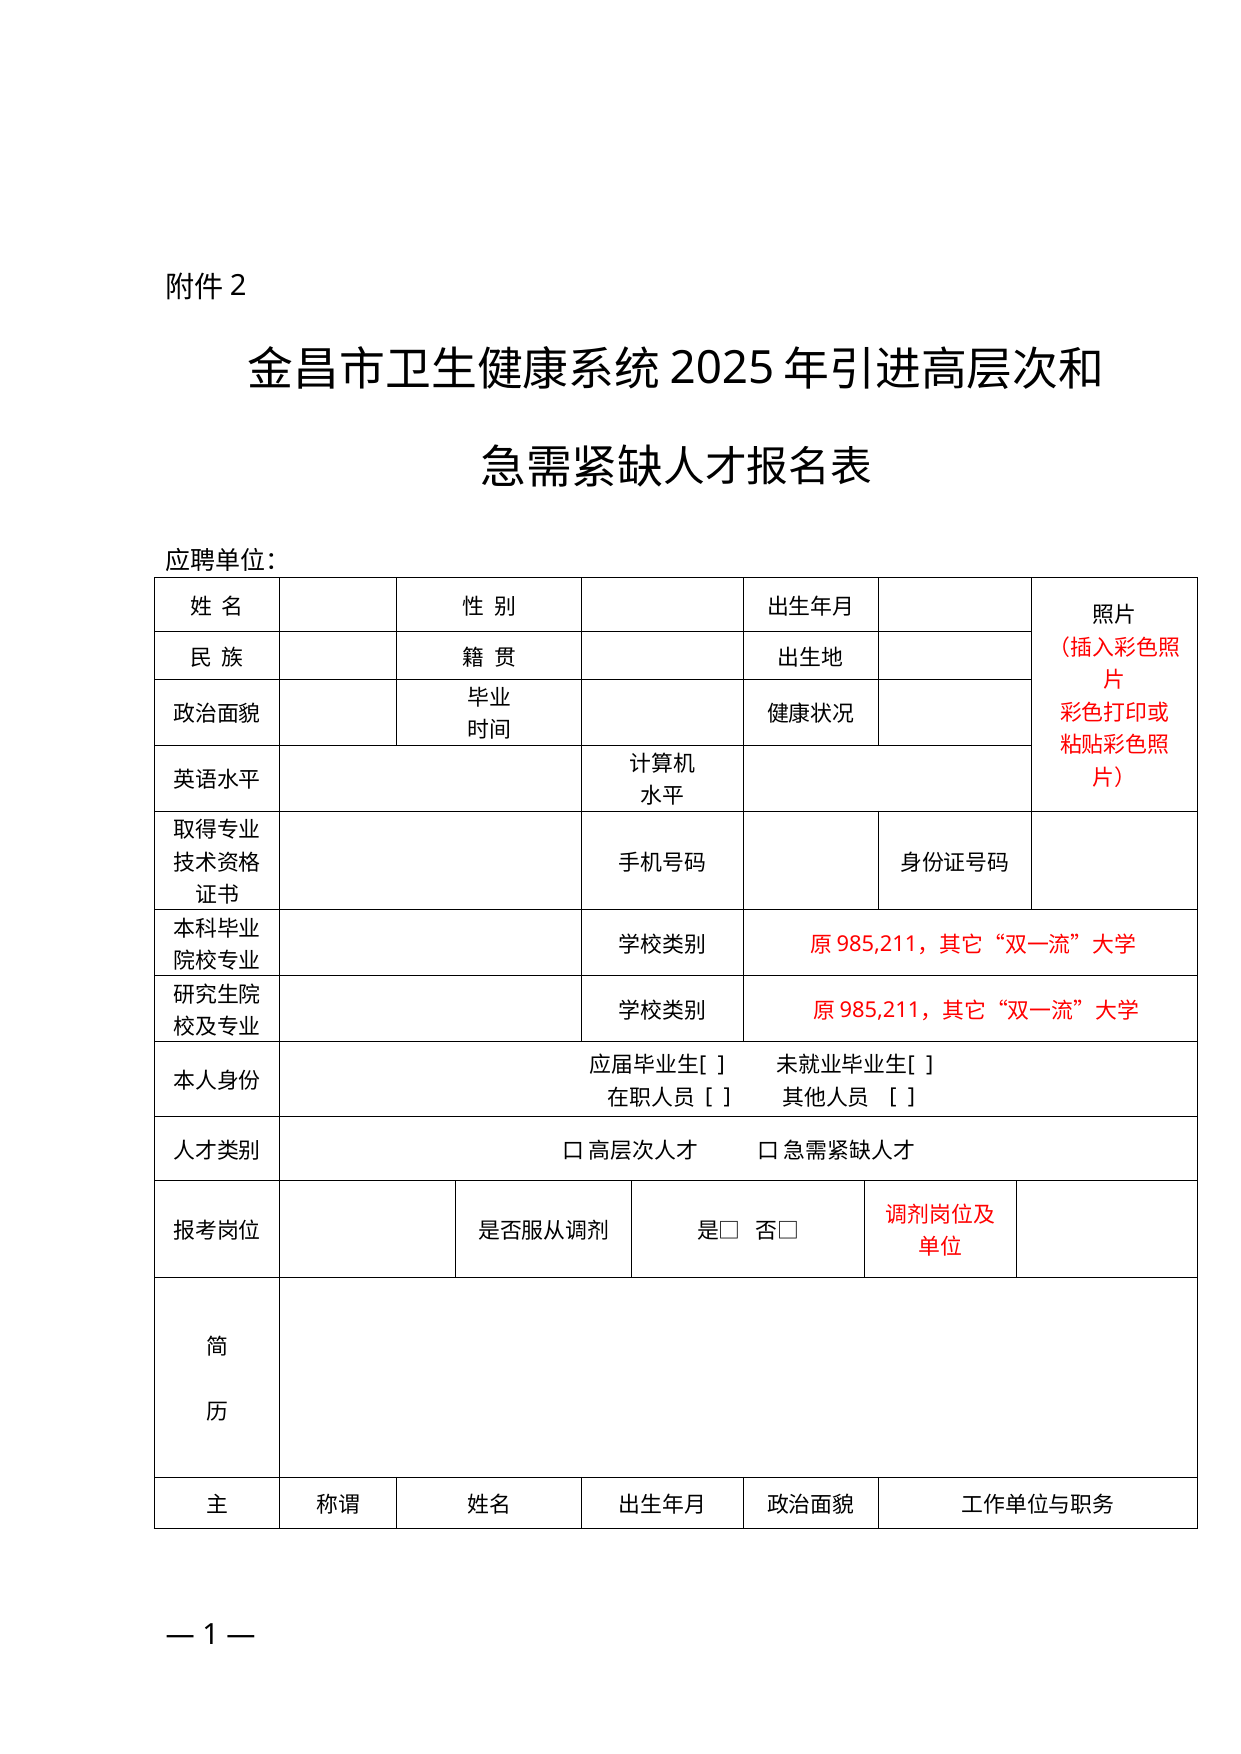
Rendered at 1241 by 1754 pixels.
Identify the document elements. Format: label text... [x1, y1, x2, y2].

table_cell 调剂岗位及单位 [865, 1181, 1016, 1277]
table_cell 手机号码 [582, 812, 743, 909]
table_cell 原985,211，其它“双一流”大学 [744, 976, 1197, 1041]
table_cell [280, 746, 581, 811]
table_cell 工作单位与职务 [879, 1478, 1197, 1528]
table_cell [280, 1181, 455, 1277]
table_cell 研究生院校及专业 [155, 976, 279, 1041]
table_cell [280, 632, 396, 678]
table_cell 本科毕业 院校专业 [155, 910, 279, 975]
table_cell [280, 812, 581, 909]
table_cell [879, 680, 1031, 744]
table_cell 政治面貌 [155, 680, 279, 744]
table_cell 健康状况 [744, 680, 878, 744]
table_cell [280, 1278, 1197, 1477]
table_cell [744, 812, 878, 909]
table_cell 是□ 否□ [632, 1181, 864, 1277]
table_cell [1017, 1181, 1197, 1277]
table_cell [1032, 812, 1197, 909]
table_cell [744, 746, 1031, 811]
table_cell 主 要 家 庭 成 员 [155, 1478, 279, 1528]
table_cell 政治面貌 [744, 1478, 878, 1528]
table_cell [280, 976, 581, 1041]
table_cell 英语水平 [155, 746, 279, 811]
table_cell 应届毕业生[ ] 未就业毕业生[ ] 在职人员 [ ] 其他人员 [ ] [280, 1042, 1197, 1116]
table_cell [280, 910, 581, 975]
table_cell 姓名 [397, 1478, 581, 1528]
table_cell 照片 （插入彩色照片 彩色打印或 粘贴彩色照片） [1032, 578, 1197, 811]
table_cell 姓 名 [155, 578, 279, 631]
table_cell 出生年月 [744, 578, 878, 631]
table_cell 民 族 [155, 632, 279, 678]
table_cell 本人身份 [155, 1042, 279, 1116]
table_cell 简 历 [155, 1278, 279, 1477]
table_cell 取得专业技术资格证书 [155, 812, 279, 909]
table_cell [582, 578, 743, 631]
table_cell [582, 680, 743, 744]
table_cell 原985,211，其它“双一流”大学 [744, 910, 1197, 975]
table_cell [280, 578, 396, 631]
table_cell 毕业 时间 [397, 680, 581, 744]
table_cell [280, 680, 396, 744]
table_cell 出生地 [744, 632, 878, 678]
table_cell [582, 632, 743, 678]
table_cell [879, 632, 1031, 678]
table_cell 称谓 [280, 1478, 396, 1528]
table_cell 学校类别 [582, 910, 743, 975]
table_cell 报考岗位 [155, 1181, 279, 1277]
table_cell 计算机 水平 [582, 746, 743, 811]
table_cell [879, 578, 1031, 631]
table_cell 籍 贯 [397, 632, 581, 678]
table_cell 性 别 [397, 578, 581, 631]
table_cell 身份证号码 [879, 812, 1031, 909]
table_header 附件2 金昌市卫生健康系统2025年引进高层次和 急需紧缺人才报名表 [154, 252, 1198, 512]
table_cell 是否服从调剂 [456, 1181, 631, 1277]
table_cell 学校类别 [582, 976, 743, 1041]
table_cell 应聘单位： [154, 512, 1198, 577]
table_cell 出生年月 [582, 1478, 743, 1528]
table_cell 口 高层次人才 口 急需紧缺人才 [280, 1117, 1197, 1180]
table_cell 人才类别 [155, 1117, 279, 1180]
